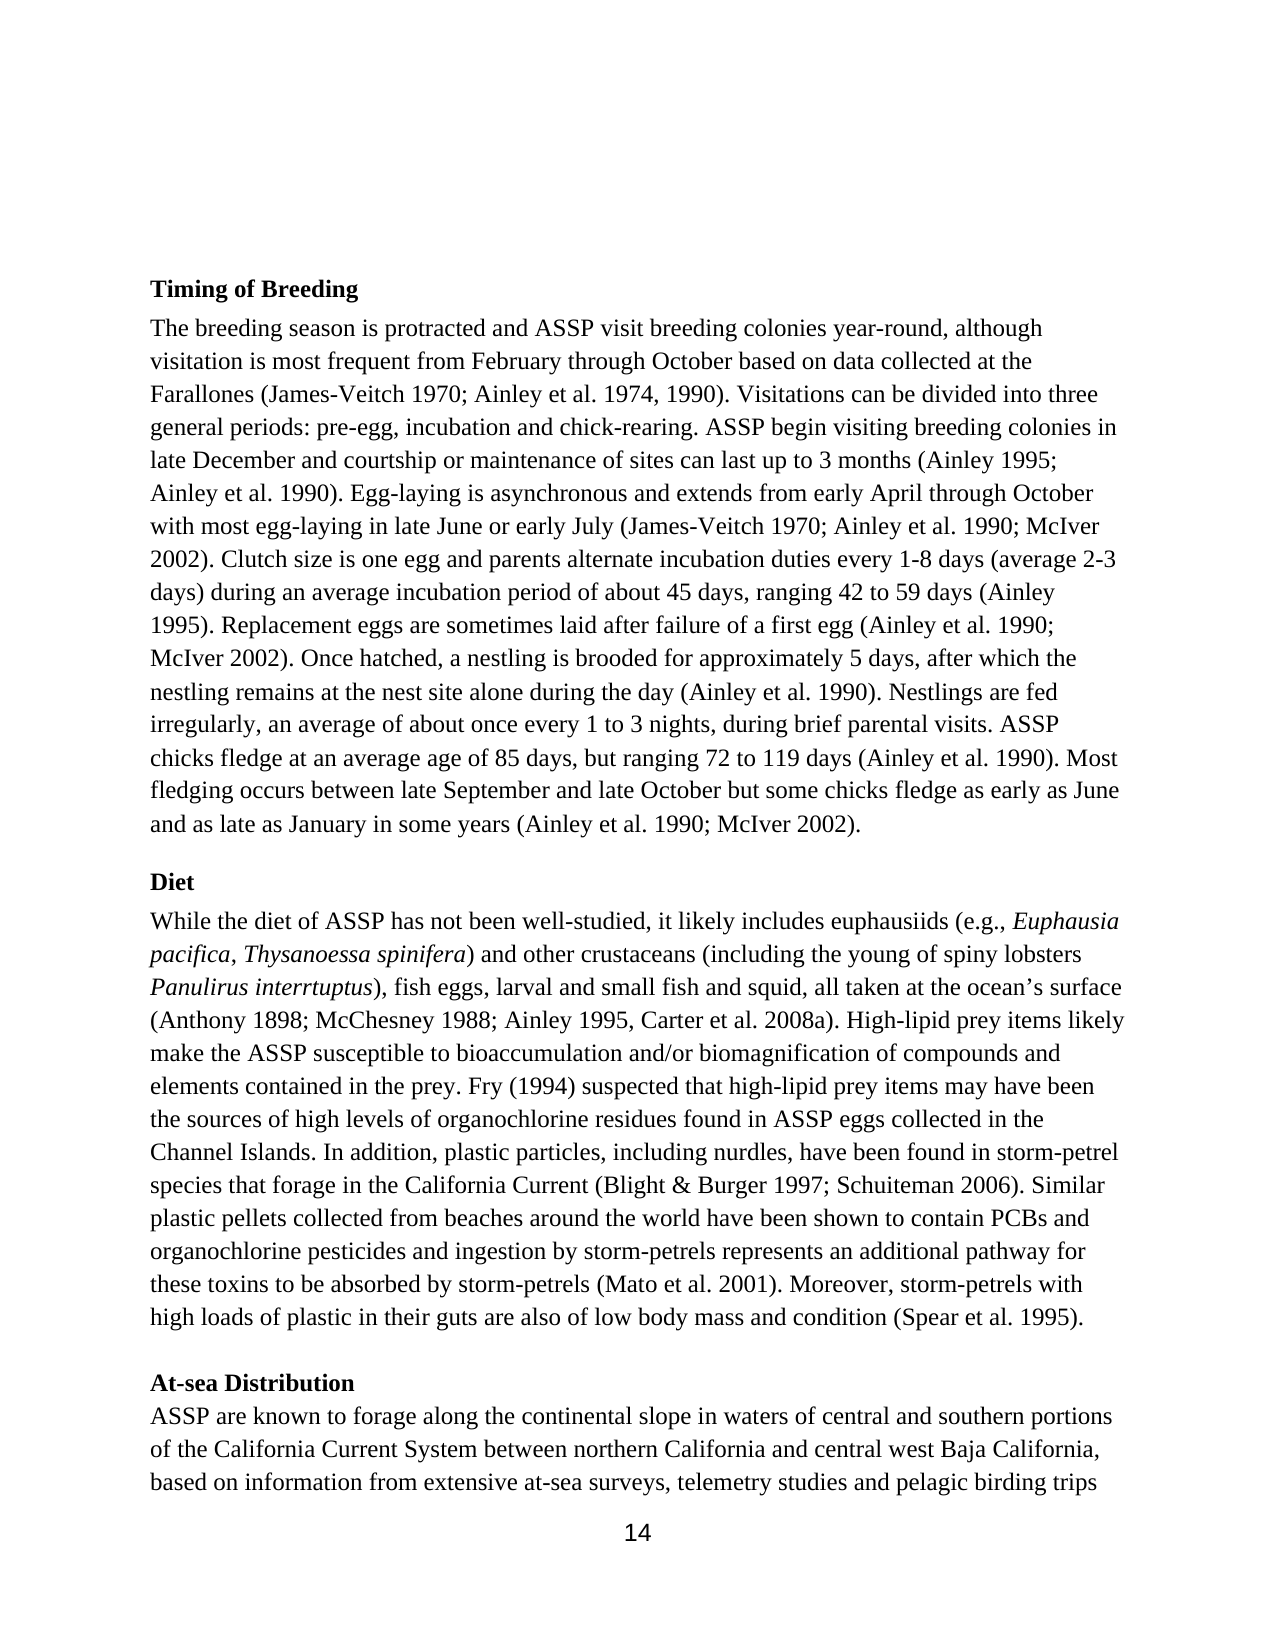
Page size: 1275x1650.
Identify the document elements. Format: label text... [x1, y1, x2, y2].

text While the diet of ASSP has not been well-studied, it likely includes euphausiids (e.g., Euphausia pacifica, Thysanoessa spinifera) and other crustaceans (including the young of spiny lobsters Panulirus interrtuptus), fish eggs, larval and small fish and squid, all taken at the ocean’s surface (Anthony 1898; McChesney 1988; Ainley 1995, Carter et al. 2008a). High-lipid prey items likely make the ASSP susceptible to bioaccumulation and/or biomagnification of compounds and elements contained in the prey. Fry (1994) suspected that high-lipid prey items may have been the sources of high levels of organochlorine residues found in ASSP eggs collected in the Channel Islands. In addition, plastic particles, including nurdles, have been found in storm-petrel species that forage in the California Current (Blight & Burger 1997; Schuiteman 2006). Similar plastic pellets collected from beaches around the world have been shown to contain PCBs and organochlorine pesticides and ingestion by storm-petrels represents an additional pathway for these toxins to be absorbed by storm-petrels (Mato et al. 2001). Moreover, storm-petrels with high loads of plastic in their guts are also of low body mass and condition (Spear et al. 1995). [150, 906, 1125, 1331]
text At-sea Distribution [150, 1368, 1125, 1397]
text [150, 1401, 1125, 1496]
text The breeding season is protracted and ASSP visit breeding colonies year-round, although visitation is most frequent from February through October based on data collected at the Farallones (James-Veitch 1970; Ainley et al. 1974, 1990). Visitations can be divided into three general periods: pre-egg, incubation and chick-rearing. ASSP begin visiting breeding colonies in late December and courtship or maintenance of sites can last up to 3 months (Ainley 1995; Ainley et al. 1990). Egg-laying is asynchronous and extends from early April through October with most egg-laying in late June or early July (James-Veitch 1970; Ainley et al. 1990; McIver 2002). Clutch size is one egg and parents alternate incubation duties every 1-8 days (average 2-3 days) during an average incubation period of about 45 days, ranging 42 to 59 days (Ainley 1995). Replacement eggs are sometimes laid after failure of a first egg (Ainley et al. 1990; McIver 2002). Once hatched, a nestling is brooded for approximately 5 days, after which the nestling remains at the nest site alone during the day (Ainley et al. 1990). Nestlings are fed irregularly, an average of about once every 1 to 3 nights, during brief parental visits. ASSP chicks fledge at an average age of 85 days, but ranging 72 to 119 days (Ainley et al. 1990). Most fledging occurs between late September and late October but some chicks fledge as early as June and as late as January in some years (Ainley et al. 1990; McIver 2002). [150, 313, 1125, 837]
subtitle Diet [150, 867, 1125, 895]
subtitle Timing of Breeding [150, 274, 1125, 303]
